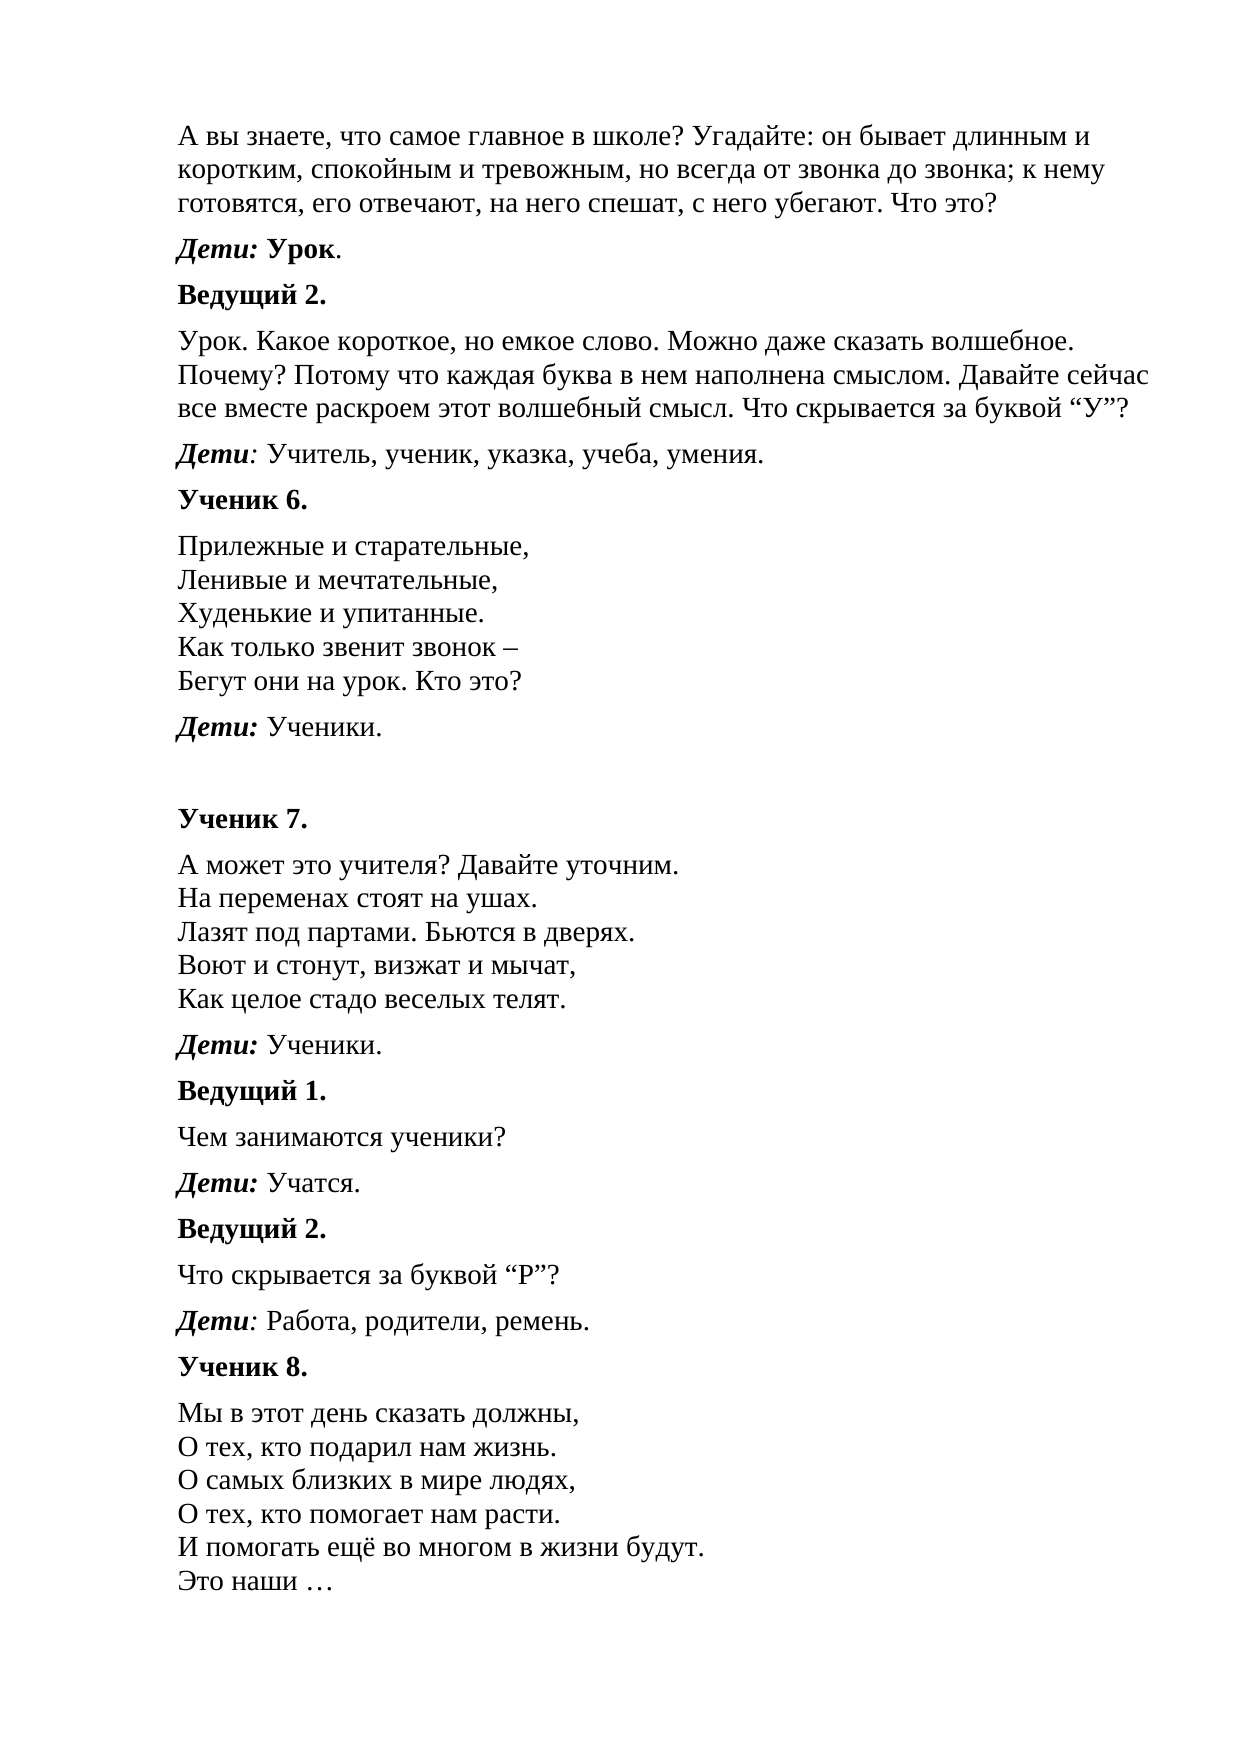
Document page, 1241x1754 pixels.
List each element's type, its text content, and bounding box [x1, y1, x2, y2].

text Дети: Учатся. [177, 1165, 1152, 1199]
text Что скрывается за буквой “Р”? [177, 1257, 1152, 1291]
text Мы в этот день сказать должны, [177, 1395, 1152, 1429]
text Это наши … [177, 1563, 1152, 1597]
text Урок. Какое короткое, но емкое слово. Можно даже сказать волшебное. Почему? Потому что каждая буква в нем наполнена смыслом. Давайте сейчас все вместе раскроем этот волшебный смысл. Что скрывается за буквой “У”? [177, 323, 1152, 424]
text И помогать ещё во многом в жизни будут. [177, 1529, 1152, 1563]
text Дети: Учитель, ученик, указка, учеба, умения. [177, 436, 1152, 470]
text О тех, кто помогает нам расти. [177, 1496, 1152, 1529]
text Дети: Работа, родители, ремень. [177, 1303, 1152, 1337]
text Дети: Ученики. [177, 709, 1152, 742]
text Дети: Урок. [177, 231, 1152, 265]
text Ведущий 2. [177, 1211, 1152, 1245]
text Дети: Ученики. [177, 1027, 1152, 1061]
text Ученик 6. [177, 482, 1152, 516]
text Ведущий 2. [177, 277, 1152, 311]
text О самых близких в мире людях, [177, 1462, 1152, 1496]
text А вы знаете, что самое главное в школе? Угадайте: он бывает длинным и коротким, спокойным и тревожным, но всегда от звонка до звонка; к нему готовятся, его отвечают, на него спешат, с него убегают. Что это? [177, 118, 1152, 219]
text Чем занимаются ученики? [177, 1119, 1152, 1153]
text Прилежные и старательные, Ленивые и мечтательные, Худенькие и упитанные. Как только звенит звонок – Бегут они на урок. Кто это? [177, 528, 1152, 696]
text Ученик 8. [177, 1349, 1152, 1383]
text Ведущий 1. [177, 1073, 1152, 1107]
text О тех, кто подарил нам жизнь. [177, 1429, 1152, 1462]
text Ученик 7. [177, 801, 1152, 834]
text А может это учителя? Давайте уточним. На переменах стоят на ушах. Лазят под партами. Бьются в дверях. Воют и стонут, визжат и мычат, Как целое стадо веселых телят. [177, 847, 1152, 1014]
